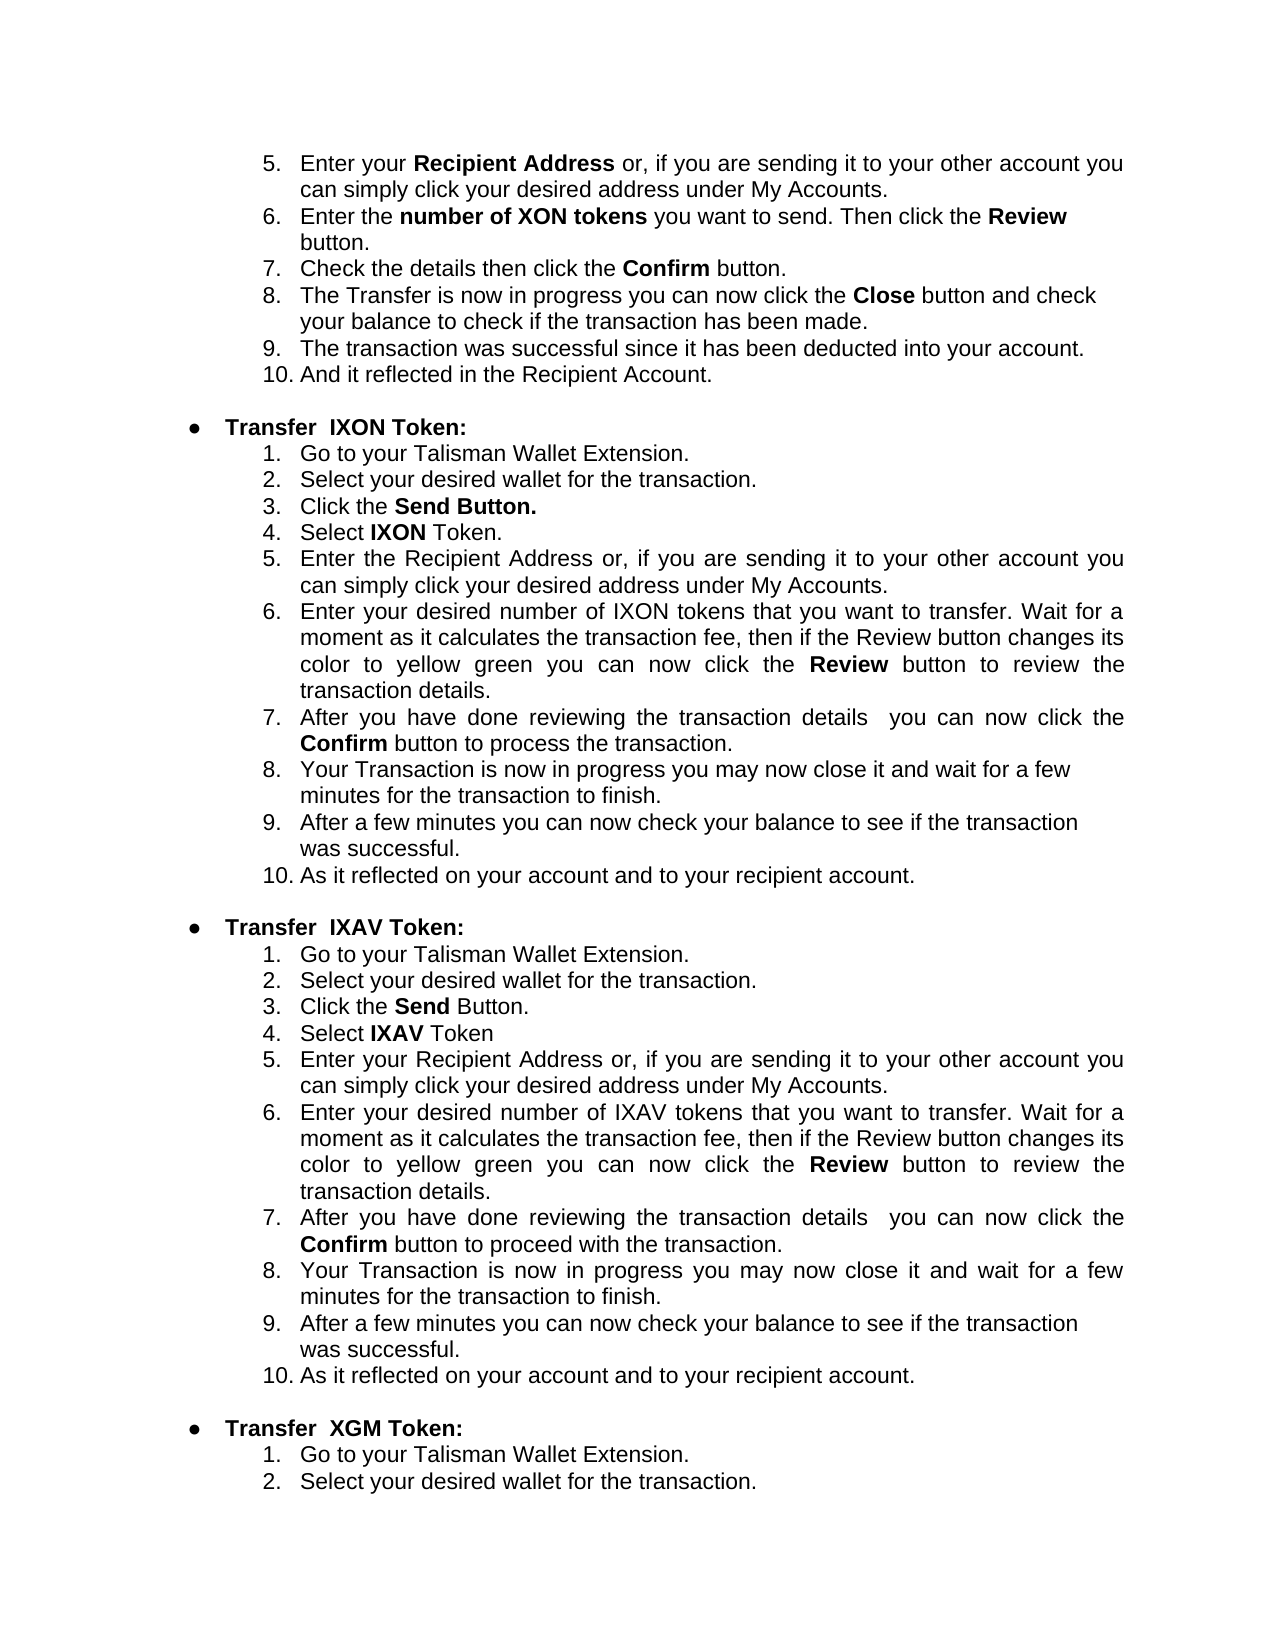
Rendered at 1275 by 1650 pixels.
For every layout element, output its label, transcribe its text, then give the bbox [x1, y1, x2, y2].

list After a few minutes you can now check your balance to see if the transaction was successful. [262, 1309, 1125, 1362]
list Enter your desired number of IXON tokens that you want to transfer. Wait for a moment as it calculates the transaction fee, then if the Review button changes its color to yellow green you can now click the Review button to review the transaction details. [262, 598, 1125, 703]
list Enter the Recipient Address or, if you are sending it to your other account you can simply click your desired address under My Accounts. [262, 545, 1125, 598]
list Go to your Talisman Wallet Extension. [262, 440, 1125, 466]
list The transaction was successful since it has been deducted into your account. [262, 334, 1125, 361]
list Select your desired wallet for the transaction. [262, 466, 1125, 493]
list Select your desired wallet for the transaction. [262, 967, 1125, 993]
list Check the details then click the Confirm button. [262, 255, 1125, 282]
list Select your desired wallet for the transaction. [262, 1468, 1125, 1494]
list And it reflected in the Recipient Account. [262, 361, 1125, 387]
list Transfer IXON Token: [187, 413, 1125, 440]
list After you have done reviewing the transaction details you can now click the Confirm button to process the transaction. [262, 703, 1125, 756]
list Transfer XGM Token: [187, 1415, 1125, 1441]
list As it reflected on your account and to your recipient account. [262, 1362, 1125, 1389]
list Go to your Talisman Wallet Extension. [262, 1441, 1125, 1468]
list Your Transaction is now in progress you may now close it and wait for a few minutes for the transaction to finish. [262, 1257, 1125, 1309]
list Click the Send Button. [262, 493, 1125, 519]
list Enter the number of XON tokens you want to send. Then click the Review button. [262, 203, 1125, 255]
list After a few minutes you can now check your balance to see if the transaction was successful. [262, 809, 1125, 862]
list Click the Send Button. [262, 993, 1125, 1020]
list Transfer IXAV Token: [187, 914, 1125, 941]
list The Transfer is now in progress you can now click the Close button and check your balance to check if the transaction has been made. [262, 282, 1125, 334]
list Enter your Recipient Address or, if you are sending it to your other account you can simply click your desired address under My Accounts. [262, 1046, 1125, 1099]
list Go to your Talisman Wallet Extension. [262, 941, 1125, 967]
list Select IXAV Token [262, 1020, 1125, 1046]
list As it reflected on your account and to your recipient account. [262, 862, 1125, 888]
list Enter your desired number of IXAV tokens that you want to transfer. Wait for a moment as it calculates the transaction fee, then if the Review button changes its color to yellow green you can now click the Review button to review the transaction details. [262, 1099, 1125, 1204]
list Select IXON Token. [262, 519, 1125, 545]
list After you have done reviewing the transaction details you can now click the Confirm button to proceed with the transaction. [262, 1204, 1125, 1257]
list Enter your Recipient Address or, if you are sending it to your other account you can simply click your desired address under My Accounts. [262, 150, 1125, 203]
list Your Transaction is now in progress you may now close it and wait for a few minutes for the transaction to finish. [262, 756, 1125, 809]
